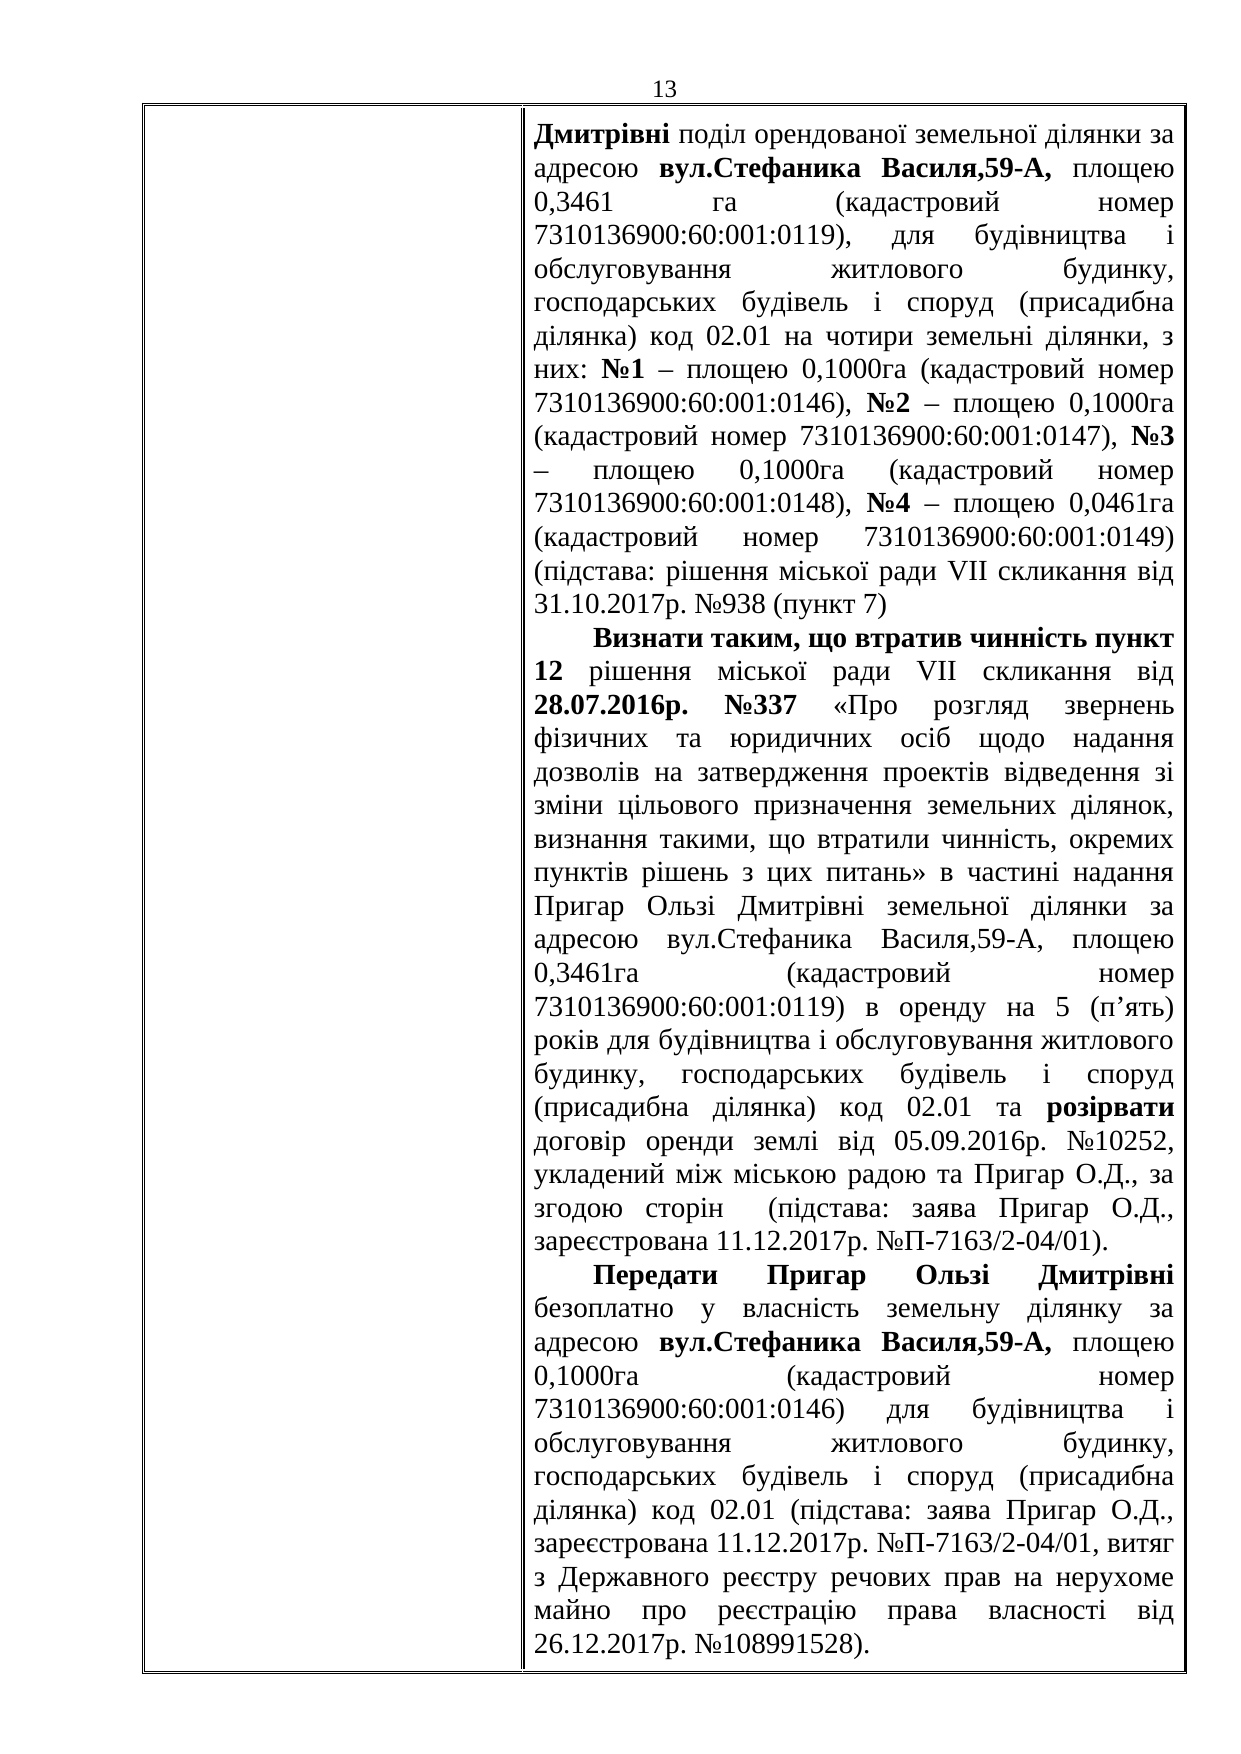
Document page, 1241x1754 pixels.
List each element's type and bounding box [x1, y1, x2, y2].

table_header [145, 104, 523, 1671]
table_header [523, 106, 1184, 1671]
